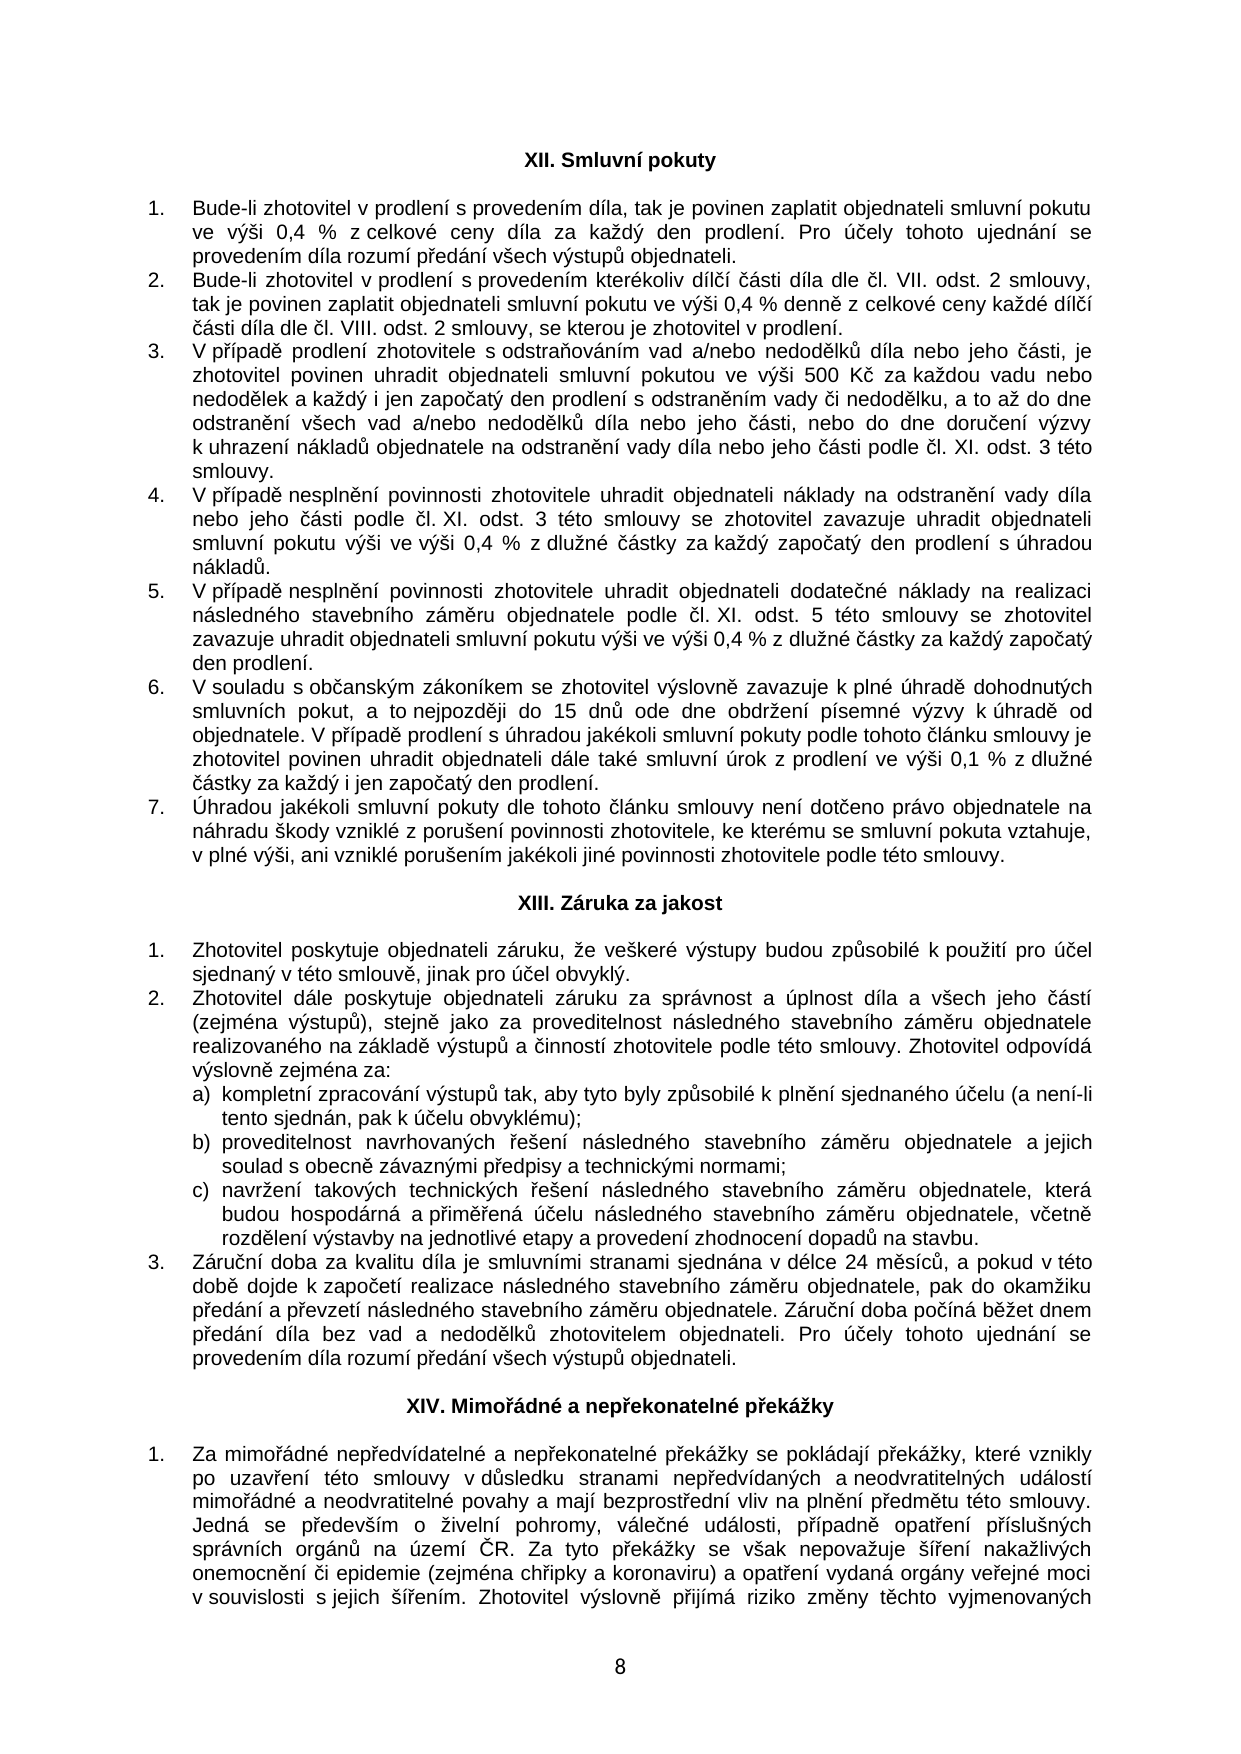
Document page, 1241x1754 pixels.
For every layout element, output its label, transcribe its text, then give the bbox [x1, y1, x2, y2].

list V případě prodlení zhotovitele s odstraňováním vad a/nebo nedodělků díla nebo jeho části, je zhotovitel povinen uhradit objednateli smluvní pokutou ve výši 500 Kč za každou vadu nebo nedodělek a každý i jen započatý den prodlení s odstraněním vady či nedodělku, a to až do dne odstranění všech vad a/nebo nedodělků díla nebo jeho části, nebo do dne doručení výzvy k uhrazení nákladů objednatele na odstranění vady díla nebo jeho části podle čl. XI. odst. 3 této smlouvy. [148, 339, 1092, 483]
list proveditelnost navrhovaných řešení následného stavebního záměru objednatele a jejich soulad s obecně závaznými předpisy a technickými normami; [192, 1130, 1092, 1178]
list Bude-li zhotovitel v prodlení s provedením díla, tak je povinen zaplatit objednateli smluvní pokutu ve výši 0,4 % z celkové ceny díla za každý den prodlení. Pro účely tohoto ujednání se provedením díla rozumí předání všech výstupů objednateli. [148, 196, 1092, 267]
list Záruční doba za kvalitu díla je smluvními stranami sjednána v délce 24 měsíců, a pokud v této době dojde k započetí realizace následného stavebního záměru objednatele, pak do okamžiku předání a převzetí následného stavebního záměru objednatele. Záruční doba počíná běžet dnem předání díla bez vad a nedodělků zhotovitelem objednateli. Pro účely tohoto ujednání se provedením díla rozumí předání všech výstupů objednateli. [148, 1250, 1092, 1369]
text XIV. Mimořádné a nepřekonatelné překážky [148, 1393, 1092, 1417]
list kompletní zpracování výstupů tak, aby tyto byly způsobilé k plnění sjednaného účelu (a není-li tento sjednán, pak k účelu obvyklému); [192, 1082, 1092, 1130]
list V souladu s občanským zákoníkem se zhotovitel výslovně zavazuje k plné úhradě dohodnutých smluvních pokut, a to nejpozději do 15 dnů ode dne obdržení písemné výzvy k úhradě od objednatele. V případě prodlení s úhradou jakékoli smluvní pokuty podle tohoto článku smlouvy je zhotovitel povinen uhradit objednateli dále také smluvní úrok z prodlení ve výši 0,1 % z dlužné částky za každý i jen započatý den prodlení. [148, 675, 1092, 794]
list V případě nesplnění povinnosti zhotovitele uhradit objednateli dodatečné náklady na realizaci následného stavebního záměru objednatele podle čl. XI. odst. 5 této smlouvy se zhotovitel zavazuje uhradit objednateli smluvní pokutu výši ve výši 0,4 % z dlužné částky za každý započatý den prodlení. [148, 579, 1092, 675]
list Zhotovitel dále poskytuje objednateli záruku za správnost a úplnost díla a všech jeho částí (zejména výstupů), stejně jako za proveditelnost následného stavebního záměru objednatele realizovaného na základě výstupů a činností zhotovitele podle této smlouvy. Zhotovitel odpovídá výslovně zejména za: [148, 986, 1092, 1082]
list V případě nesplnění povinnosti zhotovitele uhradit objednateli náklady na odstranění vady díla nebo jeho části podle čl. XI. odst. 3 této smlouvy se zhotovitel zavazuje uhradit objednateli smluvní pokutu výši ve výši 0,4 % z dlužné částky za každý započatý den prodlení s úhradou nákladů. [148, 483, 1092, 579]
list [148, 1441, 1092, 1609]
list Zhotovitel poskytuje objednateli záruku, že veškeré výstupy budou způsobilé k použití pro účel sjednaný v této smlouvě, jinak pro účel obvyklý. [148, 938, 1092, 986]
list navržení takových technických řešení následného stavebního záměru objednatele, která budou hospodárná a přiměřená účelu následného stavebního záměru objednatele, včetně rozdělení výstavby na jednotlivé etapy a provedení zhodnocení dopadů na stavbu. [192, 1178, 1092, 1250]
list Úhradou jakékoli smluvní pokuty dle tohoto článku smlouvy není dotčeno právo objednatele na náhradu škody vzniklé z porušení povinnosti zhotovitele, ke kterému se smluvní pokuta vztahuje, v plné výši, ani vzniklé porušením jakékoli jiné povinnosti zhotovitele podle této smlouvy. [148, 794, 1092, 866]
text XII. Smluvní pokuty [148, 148, 1092, 172]
list Bude-li zhotovitel v prodlení s provedením kterékoliv dílčí části díla dle čl. VII. odst. 2 smlouvy, tak je povinen zaplatit objednateli smluvní pokutu ve výši 0,4 % denně z celkové ceny každé dílčí části díla dle čl. VIII. odst. 2 smlouvy, se kterou je zhotovitel v prodlení. [148, 267, 1092, 339]
text XIII. Záruka za jakost [148, 890, 1092, 914]
